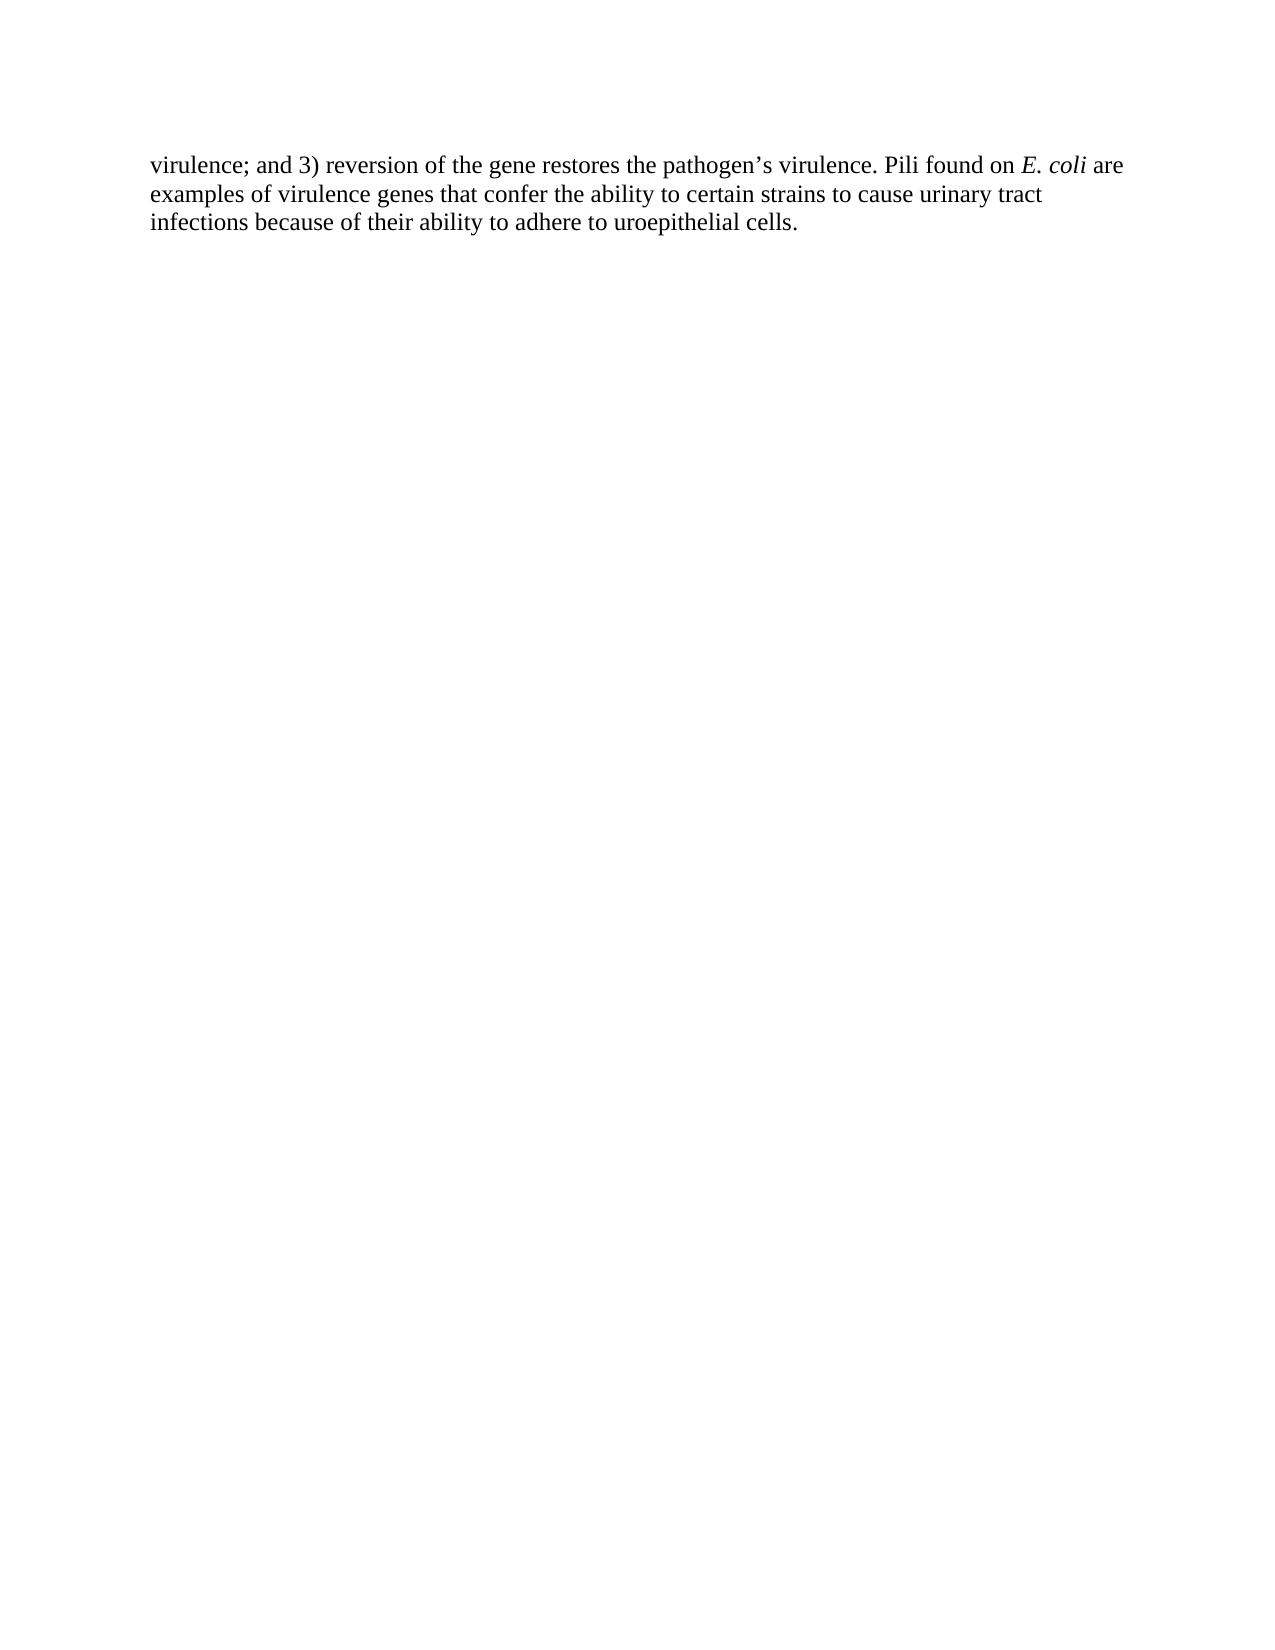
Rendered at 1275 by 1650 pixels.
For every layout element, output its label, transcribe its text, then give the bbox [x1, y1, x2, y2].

text examples of virulence genes that confer the ability to certain strains to cause urinary tract [150, 179, 1125, 207]
text infections because of their ability to adhere to uroepithelial cells. [150, 207, 1125, 236]
text virulence; and 3) reversion of the gene restores the pathogen’s virulence. Pili found on E. coli are [150, 150, 1125, 179]
